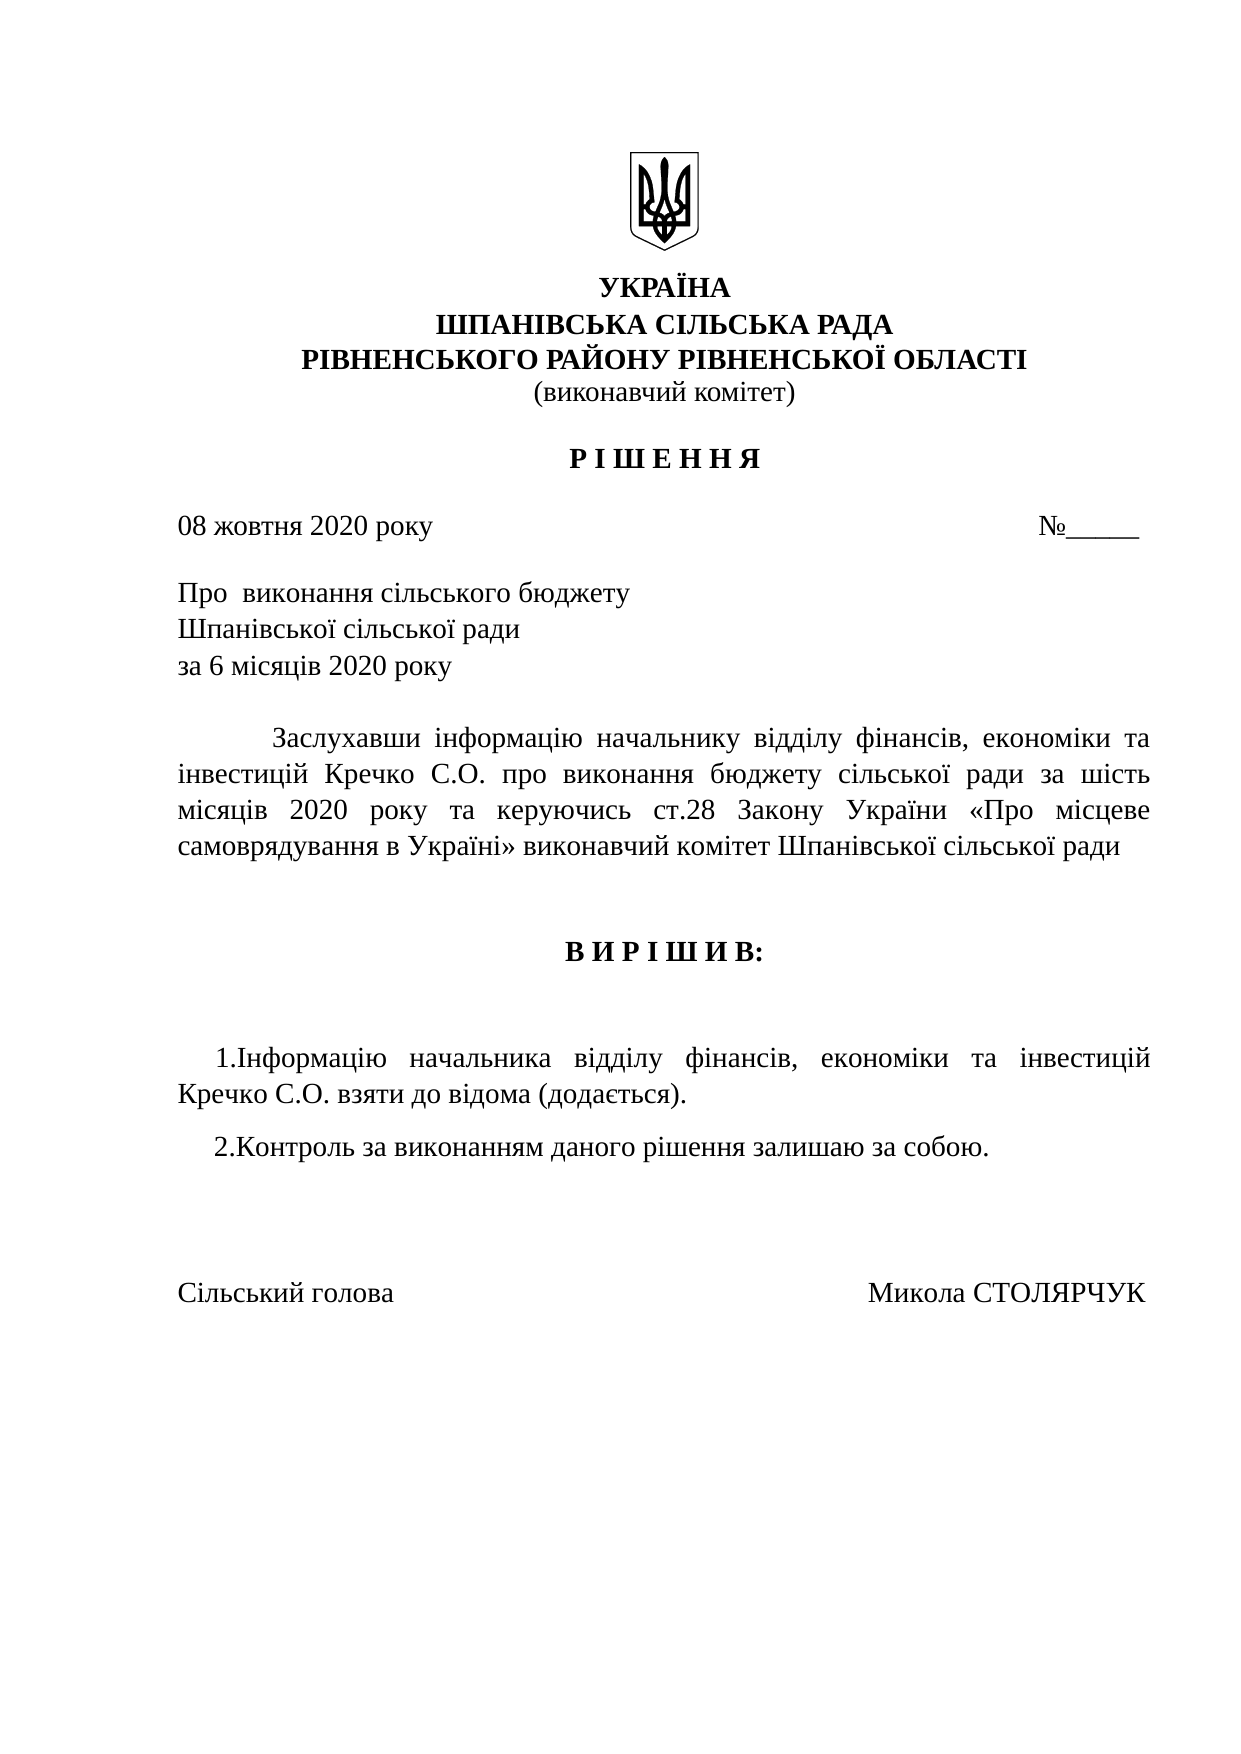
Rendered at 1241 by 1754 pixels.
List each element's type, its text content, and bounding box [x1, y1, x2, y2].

text В И Р І Ш И В: [177, 934, 1152, 968]
text Шпанівської сільської ради [177, 612, 1152, 645]
text Р І Ш Е Н Н Я [177, 441, 1152, 475]
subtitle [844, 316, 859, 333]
text Сільський голова Микола СТОЛЯРЧУК [177, 1275, 1152, 1309]
text Україна [177, 270, 1152, 303]
text 08 жовтня 2020 року №_____ [177, 508, 1152, 542]
text за 6 місяців 2020 року [177, 648, 1152, 681]
text 1.Інформацію начальника відділу фінансів, економіки та інвестицій Кречко С.О. взяти до відома (додається). [177, 1040, 1152, 1109]
subtitle ШПАНІВСЬКА сільська рада [177, 316, 853, 339]
text 2.Контроль за виконанням даного рішення залишаю за собою. [177, 1129, 1152, 1162]
text РІВНЕНСЬКОГО РАЙОНУ РІВНЕНСЬКОЇ ОБЛАСТІ [177, 351, 1152, 374]
text Про виконання сільського бюджету [177, 576, 1152, 609]
text (виконавчий комітет) [177, 374, 1152, 408]
subtitle ШПАНІВСЬКА сільська рада [871, 316, 1152, 339]
text Заслухавши інформацію начальнику відділу фінансів, економіки та інвестицій Кречко С.О. про виконання бюджету сільської ради за шість місяців 2020 року та керуючись ст.28 Закону України «Про місцеве самоврядування в Україні» виконавчий комітет Шпанівської сільської ради [177, 720, 1152, 862]
